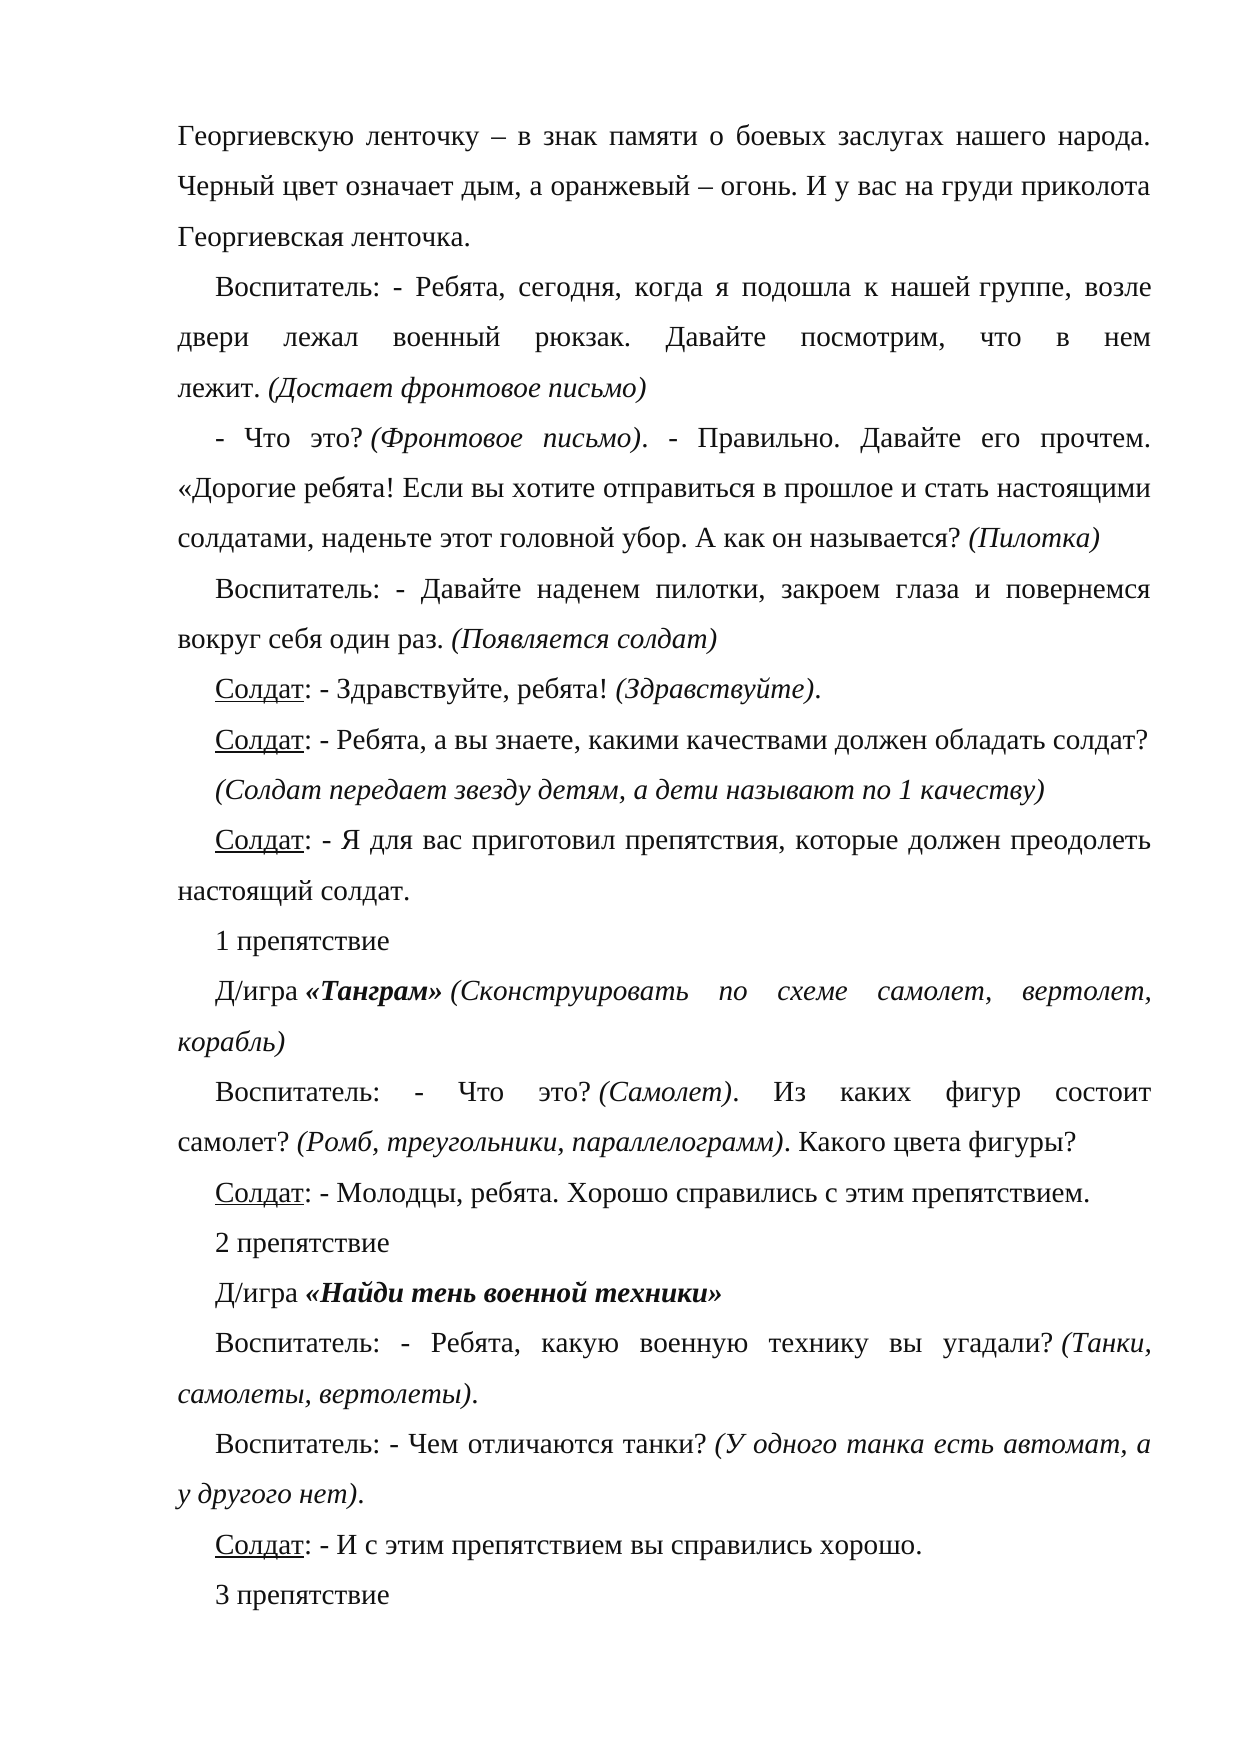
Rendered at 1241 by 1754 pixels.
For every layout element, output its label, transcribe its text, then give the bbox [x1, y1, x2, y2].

text Воспитатель: - Давайте наденем пилотки, закроем глаза и повернемся вокруг себя один раз. (Появляется солдат) [177, 571, 1152, 655]
text Солдат: - Здравствуйте, ребята! (Здравствуйте). [177, 672, 1152, 705]
text Солдат: - Молодцы, ребята. Хорошо справились с этим препятствием. [177, 1175, 1152, 1208]
text (Солдат передает звезду детям, а дети называют по 1 качеству) [177, 772, 1152, 806]
text Воспитатель: - Чем отличаются танки? (У одного танка есть автомат, а у другого нет). [177, 1426, 1152, 1510]
text Солдат: - И с этим препятствием вы справились хорошо. [177, 1527, 1152, 1560]
text Воспитатель: - Ребята, какую военную технику вы угадали? (Танки, самолеты, вертолеты). [177, 1326, 1152, 1409]
text Солдат: - Я для вас приготовил препятствия, которые должен преодолеть настоящий солдат. [177, 822, 1152, 906]
text Д/игра «Танграм» (Сконструировать по схеме самолет, вертолет, корабль) [177, 973, 1152, 1057]
text Солдат: - Ребята, а вы знаете, какими качествами должен обладать солдат? [177, 722, 1152, 755]
text - Что это? (Фронтовое письмо). - Правильно. Давайте его прочтем. «Дорогие ребята! Если вы хотите отправиться в прошлое и стать настоящими солдатами, наденьте этот головной убор. А как он называется? (Пилотка) [177, 420, 1152, 554]
text Д/игра «Найди тень военной техники» [177, 1275, 1152, 1309]
text Воспитатель: - Что это? (Самолет). Из каких фигур состоит самолет? (Ромб, треугольники, параллелограмм). Какого цвета фигуры? [177, 1074, 1152, 1158]
text 2 препятствие [177, 1225, 1152, 1258]
text Воспитатель: - Ребята, сегодня, когда я подошла к нашей группе, возле двери лежал военный рюкзак. Давайте посмотрим, что в нем лежит. (Достает фронтовое письмо) [177, 269, 1152, 403]
text 1 препятствие [177, 923, 1152, 957]
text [177, 118, 1152, 252]
text 3 препятствие [177, 1577, 1152, 1611]
